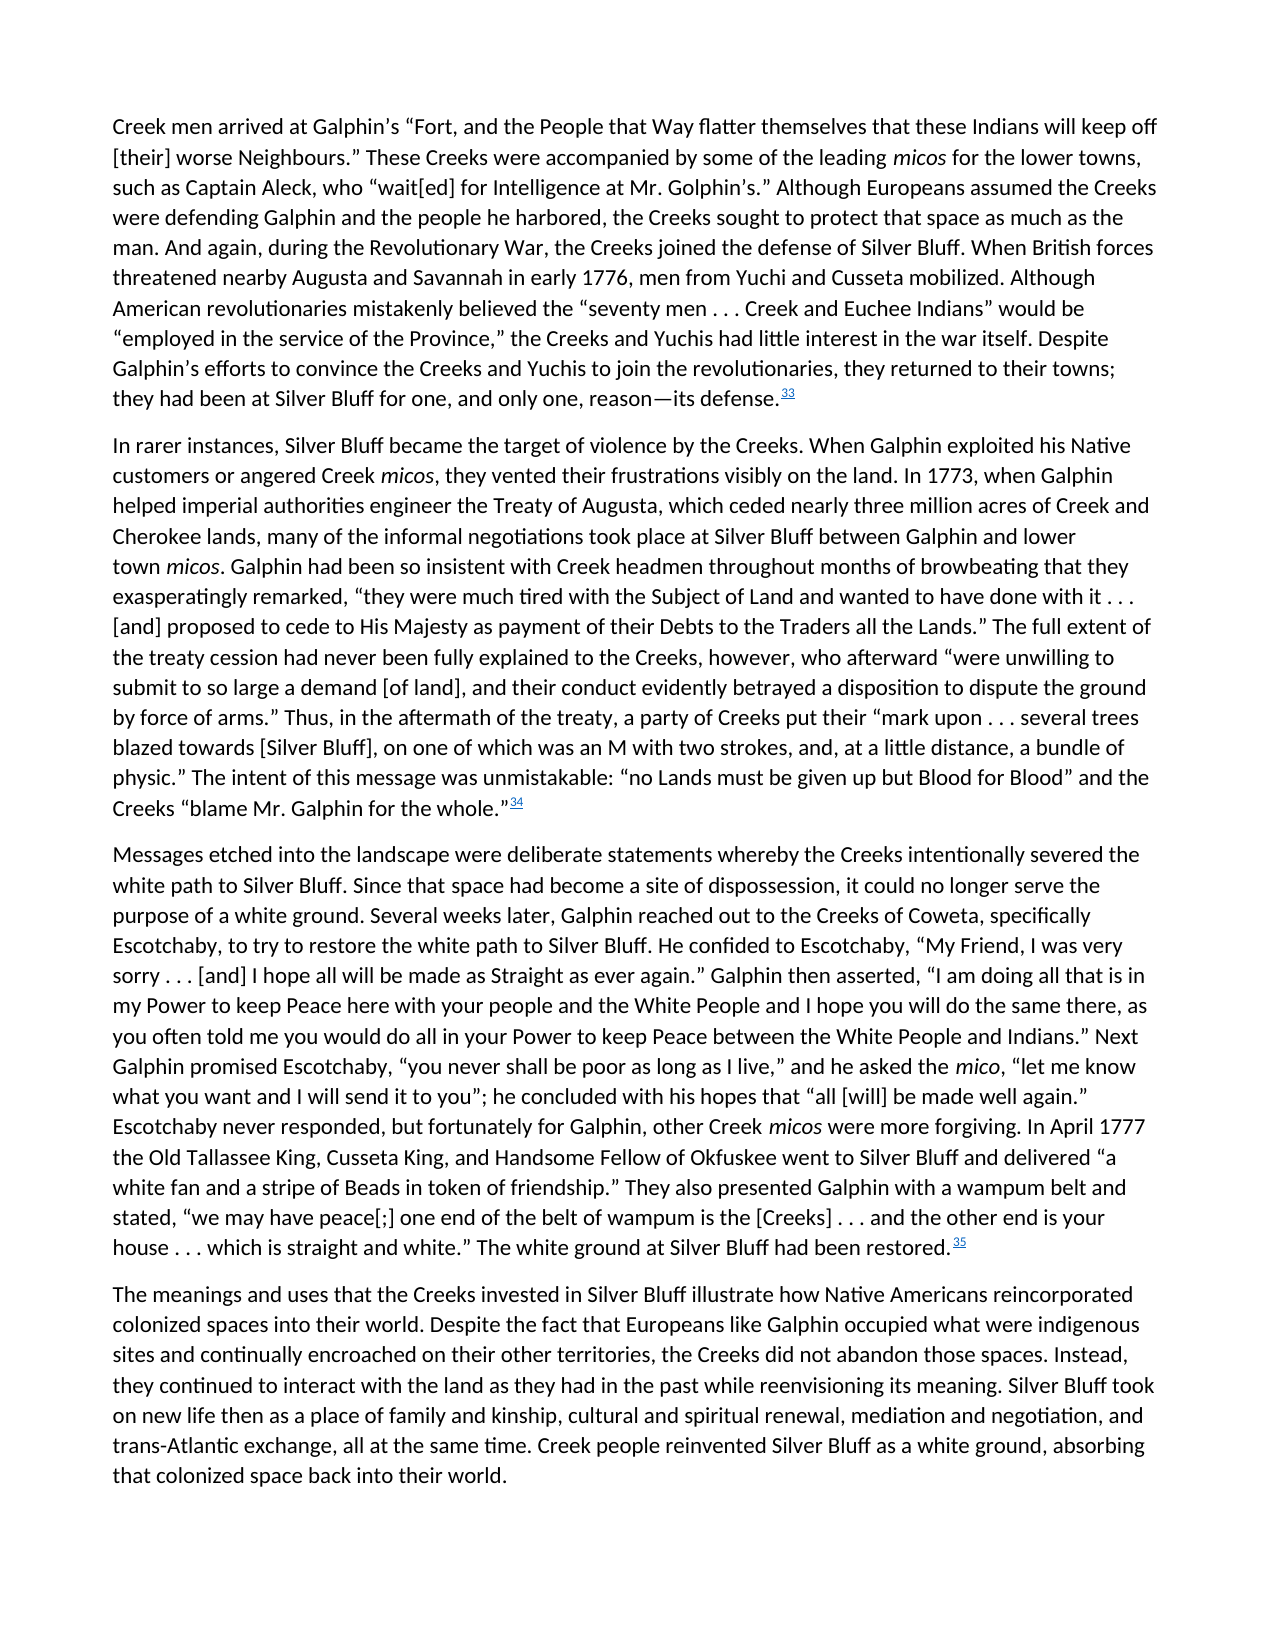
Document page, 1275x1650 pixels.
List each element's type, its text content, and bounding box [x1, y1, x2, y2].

text The meanings and uses that the Creeks invested in Silver Bluff illustrate how Native Americans reincorporated colonized spaces into their world. Despite the fact that Europeans like Galphin occupied what were indigenous sites and continually encroached on their other territories, the Creeks did not abandon those spaces. Instead, they continued to interact with the land as they had in the past while reenvisioning its meaning. Silver Bluff took on new life then as a place of family and kinship, cultural and spiritual renewal, mediation and negotiation, and trans-Atlantic exchange, all at the same time. Creek people reinvented Silver Bluff as a white ground, absorbing that colonized space back into their world. [112, 1280, 1162, 1489]
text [112, 112, 1162, 412]
text Messages etched into the landscape were deliberate statements whereby the Creeks intentionally severed the white path to Silver Bluff. Since that space had become a site of dispossession, it could no longer serve the purpose of a white ground. Several weeks later, Galphin reached out to the Creeks of Coweta, specifically Escotchaby, to try to restore the white path to Silver Bluff. He confided to Escotchaby, “My Friend, I was very sorry . . . [and] I hope all will be made as Straight as ever again.” Galphin then asserted, “I am doing all that is in my Power to keep Peace here with your people and the White People and I hope you will do the same there, as you often told me you would do all in your Power to keep Peace between the White People and Indians.” Next Galphin promised Escotchaby, “you never shall be poor as long as I live,” and he asked the mico, “let me know what you want and I will send it to you”; he concluded with his hopes that “all [will] be made well again.” Escotchaby never responded, but fortunately for Galphin, other Creek micos were more forgiving. In April 1777 the Old Tallassee King, Cusseta King, and Handsome Fellow of Okfuskee went to Silver Bluff and delivered “a white fan and a stripe of Beads in token of friendship.” They also presented Galphin with a wampum belt and stated, “we may have peace[;] one end of the belt of wampum is the [Creeks] . . . and the other end is your house . . . which is straight and white.” The white ground at Silver Bluff had been restored.35 [112, 841, 1162, 1261]
text In rarer instances, Silver Bluff became the target of violence by the Creeks. When Galphin exploited his Native customers or angered Creek micos, they vented their frustrations visibly on the land. In 1773, when Galphin helped imperial authorities engineer the Treaty of Augusta, which ceded nearly three million acres of Creek and Cherokee lands, many of the informal negotiations took place at Silver Bluff between Galphin and lower town micos. Galphin had been so insistent with Creek headmen throughout months of browbeating that they exasperatingly remarked, “they were much tired with the Subject of Land and wanted to have done with it . . . [and] proposed to cede to His Majesty as payment of their Debts to the Traders all the Lands.” The full extent of the treaty cession had never been fully explained to the Creeks, however, who afterward “were unwilling to submit to so large a demand [of land], and their conduct evidently betrayed a disposition to dispute the ground by force of arms.” Thus, in the aftermath of the treaty, a party of Creeks put their “mark upon . . . several trees blazed towards [Silver Bluff], on one of which was an M with two strokes, and, at a little distance, a bundle of physic.” The intent of this message was unmistakable: “no Lands must be given up but Blood for Blood” and the Creeks “blame Mr. Galphin for the whole.”34 [112, 431, 1162, 822]
